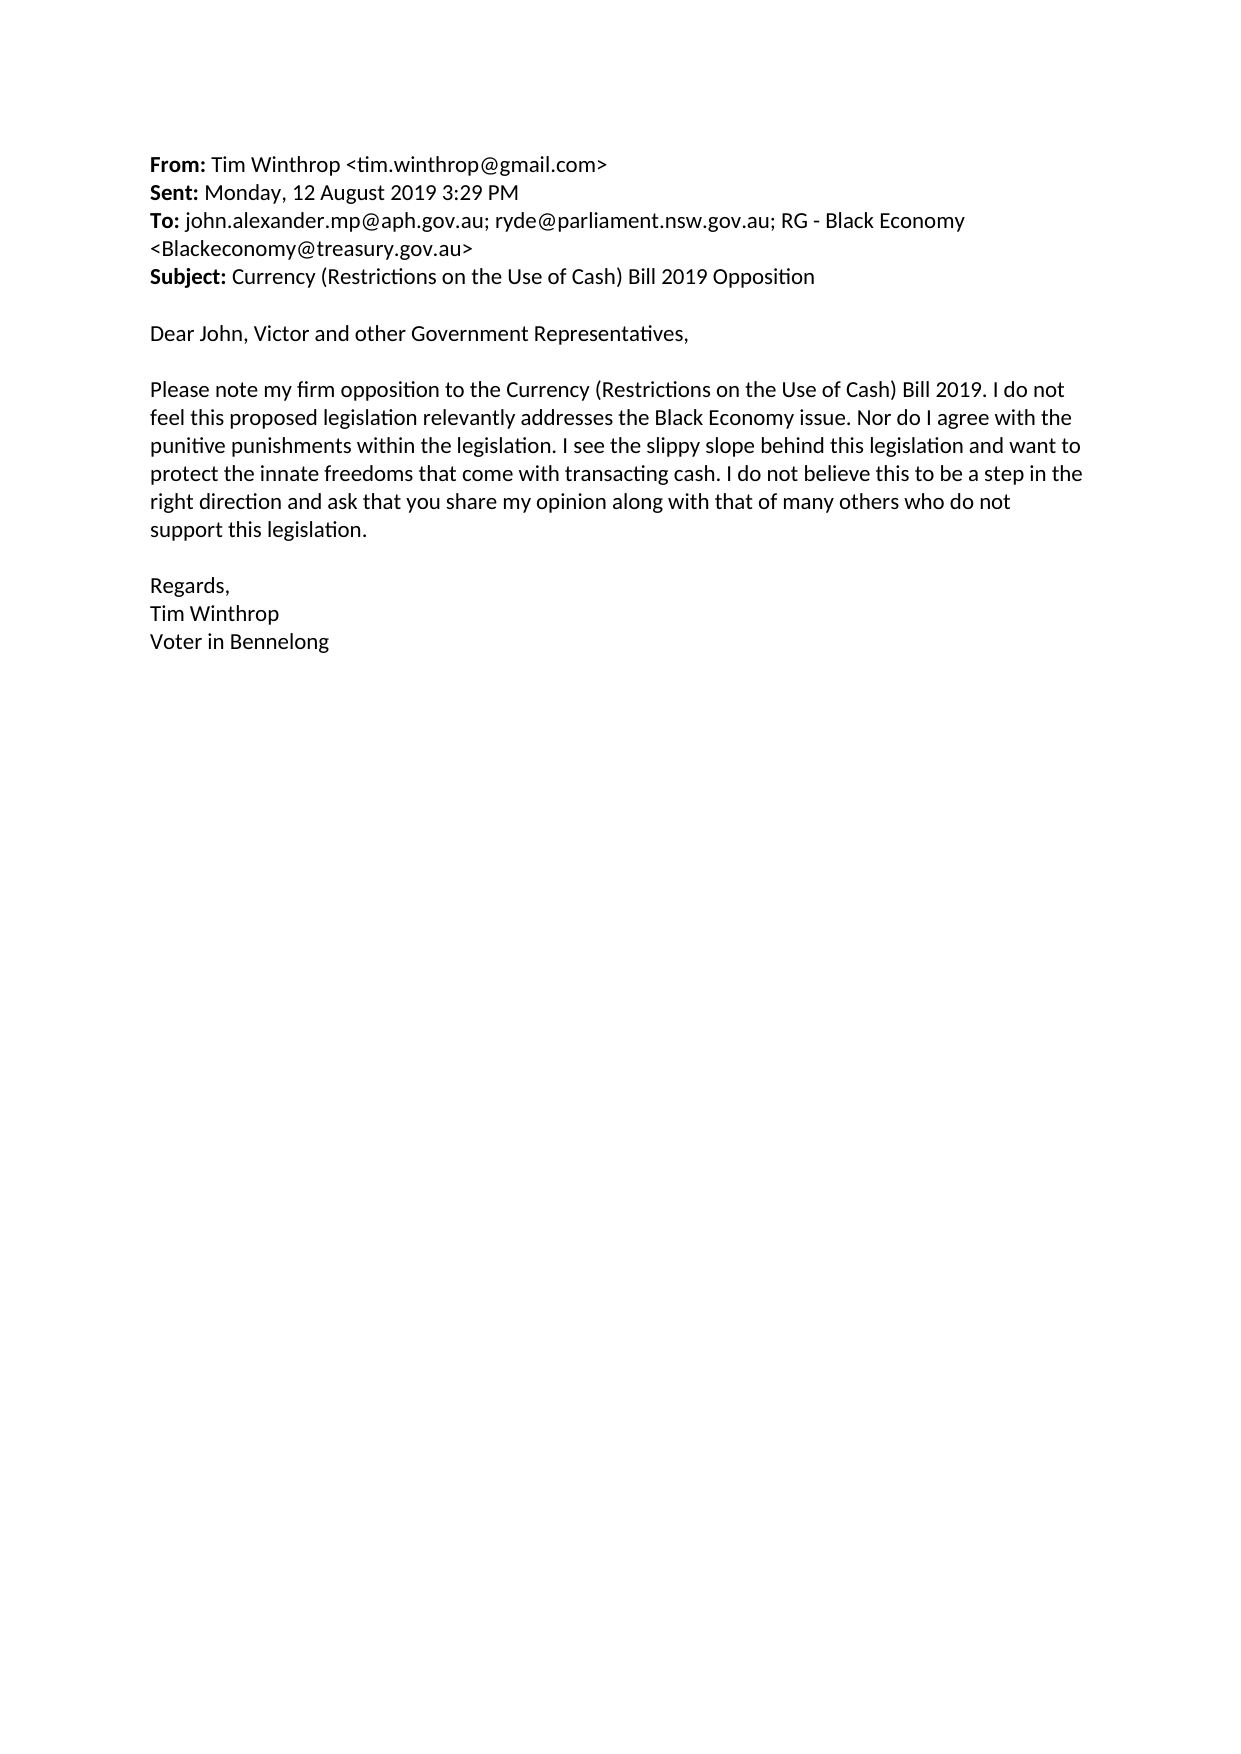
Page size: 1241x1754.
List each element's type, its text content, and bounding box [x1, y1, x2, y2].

text Please note my firm opposition to the Currency (Restrictions on the Use of Cash) Bill 2019. I do not feel this proposed legislation relevantly addresses the Black Economy issue. Nor do I agree with the punitive punishments within the legislation. I see the slippy slope behind this legislation and want to protect the innate freedoms that come with transacting cash. I do not believe this to be a step in the right direction and ask that you share my opinion along with that of many others who do not support this legislation. [150, 375, 1090, 543]
text Tim Winthrop [150, 599, 1090, 627]
text Regards, [150, 571, 1090, 599]
text Dear John, Victor and other Government Representatives, [150, 319, 1090, 347]
text Voter in Bennelong [150, 627, 1090, 655]
text From: Tim Winthrop <tim.winthrop@gmail.com> Sent: Monday, 12 August 2019 3:29 PM To: john.alexander.mp@aph.gov.au; ryde@parliament.nsw.gov.au; RG - Black Economy <Blackeconomy@treasury.gov.au> Subject: Currency (Restrictions on the Use of Cash) Bill 2019 Opposition [150, 150, 1090, 290]
